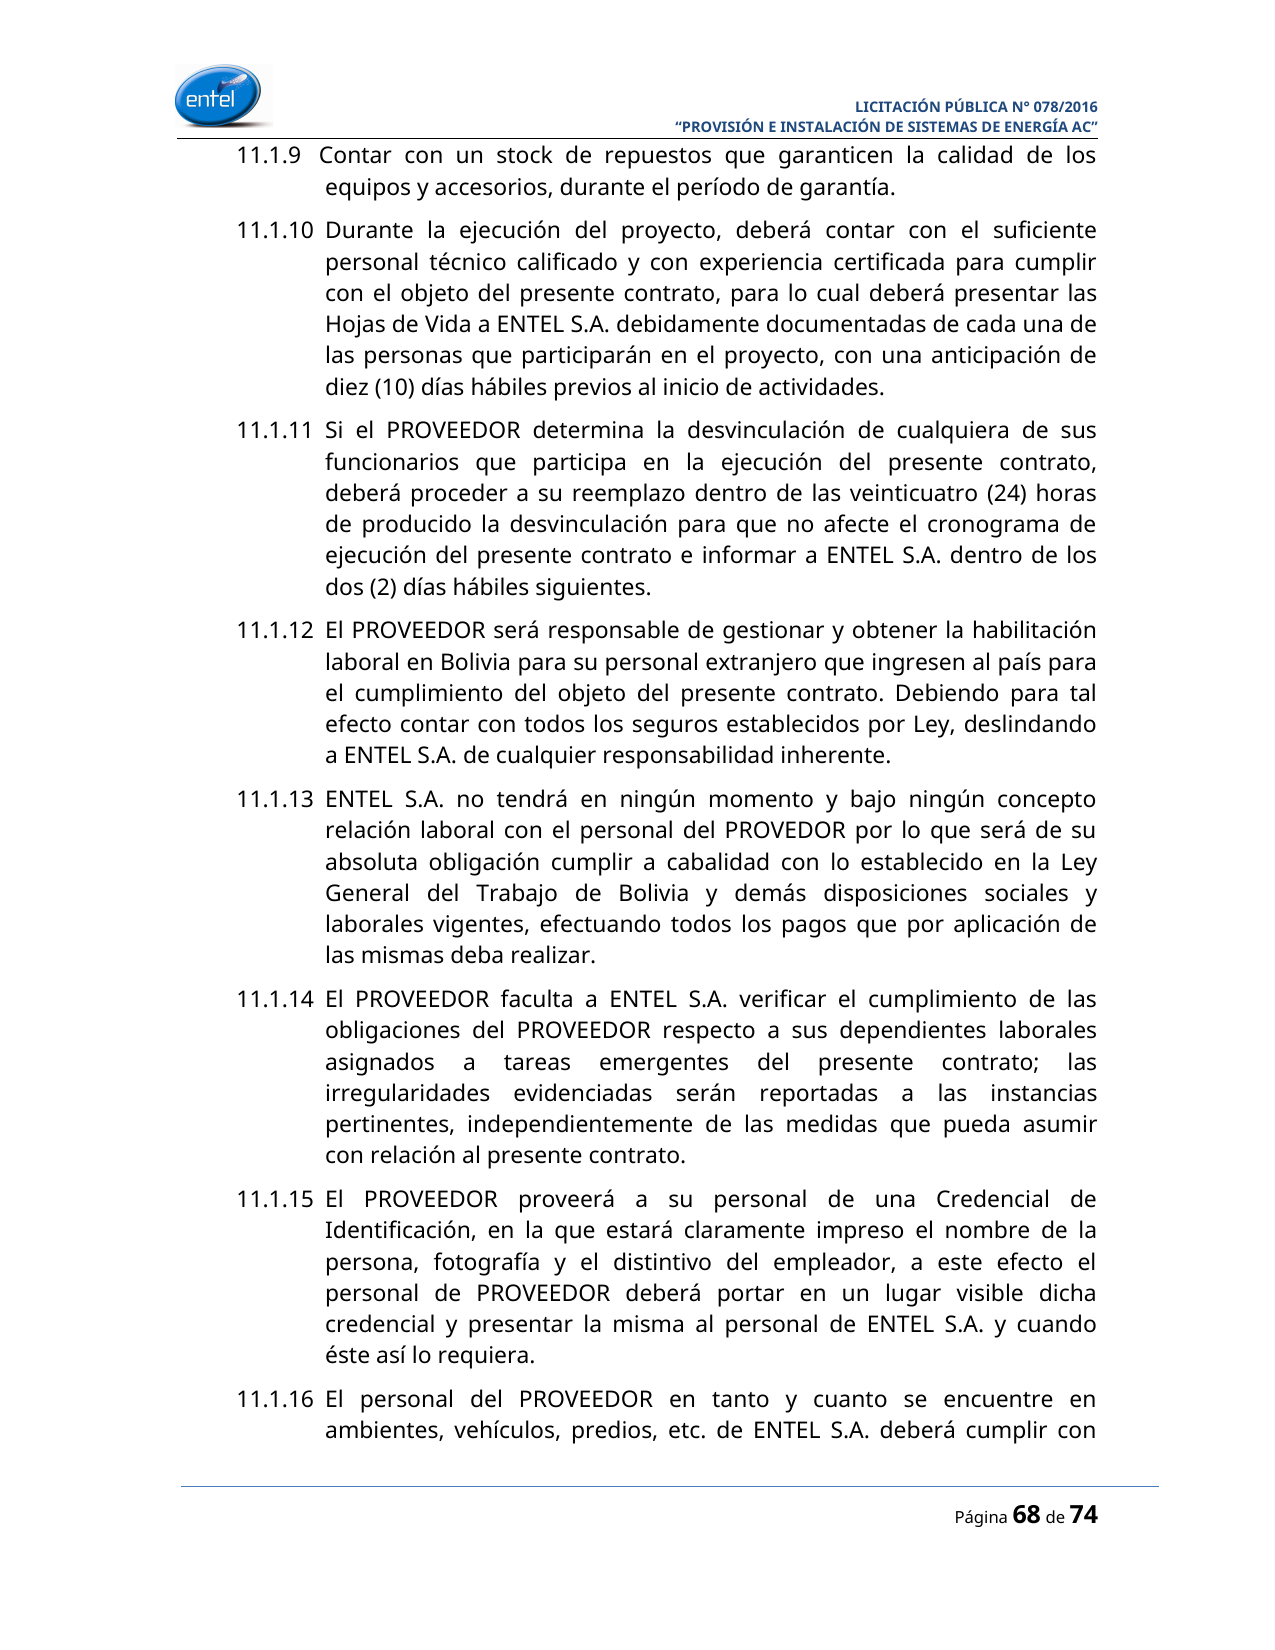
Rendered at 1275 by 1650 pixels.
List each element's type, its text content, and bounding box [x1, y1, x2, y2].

text 11.1.14 El PROVEEDOR faculta a ENTEL S.A. verificar el cumplimiento de las obligaciones del PROVEEDOR respecto a sus dependientes laborales asignados a tareas emergentes del presente contrato; las irregularidades evidenciadas serán reportadas a las instancias pertinentes, independientemente de las medidas que pueda asumir con relación al presente contrato. [236, 983, 1098, 1171]
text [236, 1383, 1098, 1446]
text 11.1.11 Si el PROVEEDOR determina la desvinculación de cualquiera de sus funcionarios que participa en la ejecución del presente contrato, deberá proceder a su reemplazo dentro de las veinticuatro (24) horas de producido la desvinculación para que no afecte el cronograma de ejecución del presente contrato e informar a ENTEL S.A. dentro de los dos (2) días hábiles siguientes. [236, 414, 1098, 602]
picture [174, 64, 274, 128]
text 11.1.12 El PROVEEDOR será responsable de gestionar y obtener la habilitación laboral en Bolivia para su personal extranjero que ingresen al país para el cumplimiento del objeto del presente contrato. Debiendo para tal efecto contar con todos los seguros establecidos por Ley, deslindando a ENTEL S.A. de cualquier responsabilidad inherente. [236, 614, 1098, 771]
text 11.1.13 ENTEL S.A. no tendrá en ningún momento y bajo ningún concepto relación laboral con el personal del PROVEDOR por lo que será de su absoluta obligación cumplir a cabalidad con lo establecido en la Ley General del Trabajo de Bolivia y demás disposiciones sociales y laborales vigentes, efectuando todos los pagos que por aplicación de las mismas deba realizar. [236, 783, 1098, 971]
text 11.1.10 Durante la ejecución del proyecto, deberá contar con el suficiente personal técnico calificado y con experiencia certificada para cumplir con el objeto del presente contrato, para lo cual deberá presentar las Hojas de Vida a ENTEL S.A. debidamente documentadas de cada una de las personas que participarán en el proyecto, con una anticipación de diez (10) días hábiles previos al inicio de actividades. [236, 214, 1098, 402]
text 11.1.9 Contar con un stock de repuestos que garanticen la calidad de los equipos y accesorios, durante el período de garantía. [236, 139, 1098, 202]
text 11.1.15 El PROVEEDOR proveerá a su personal de una Credencial de Identificación, en la que estará claramente impreso el nombre de la persona, fotografía y el distintivo del empleador, a este efecto el personal de PROVEEDOR deberá portar en un lugar visible dicha credencial y presentar la misma al personal de ENTEL S.A. y cuando éste así lo requiera. [236, 1183, 1098, 1371]
